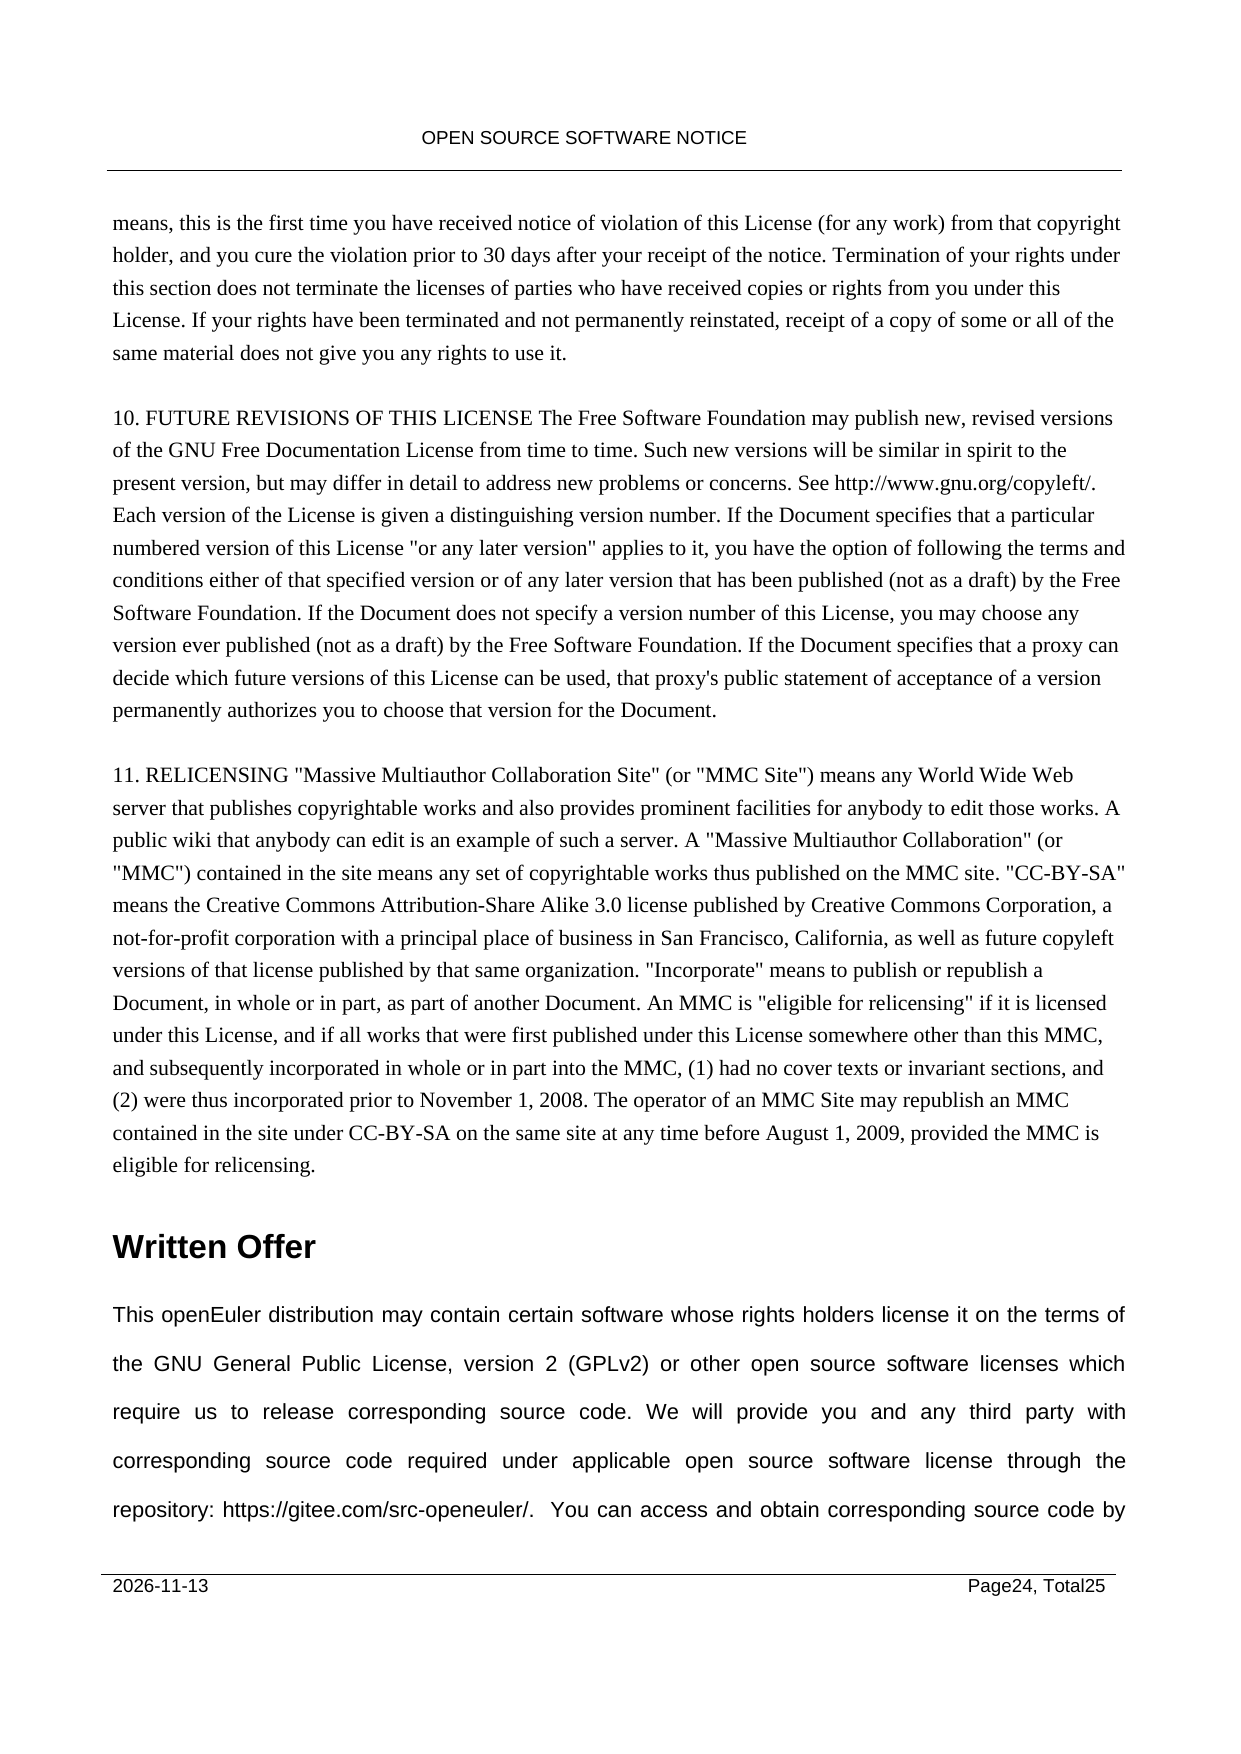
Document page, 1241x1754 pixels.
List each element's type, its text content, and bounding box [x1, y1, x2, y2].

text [112, 1298, 1128, 1526]
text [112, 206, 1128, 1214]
text Written Offer [112, 1214, 1128, 1279]
